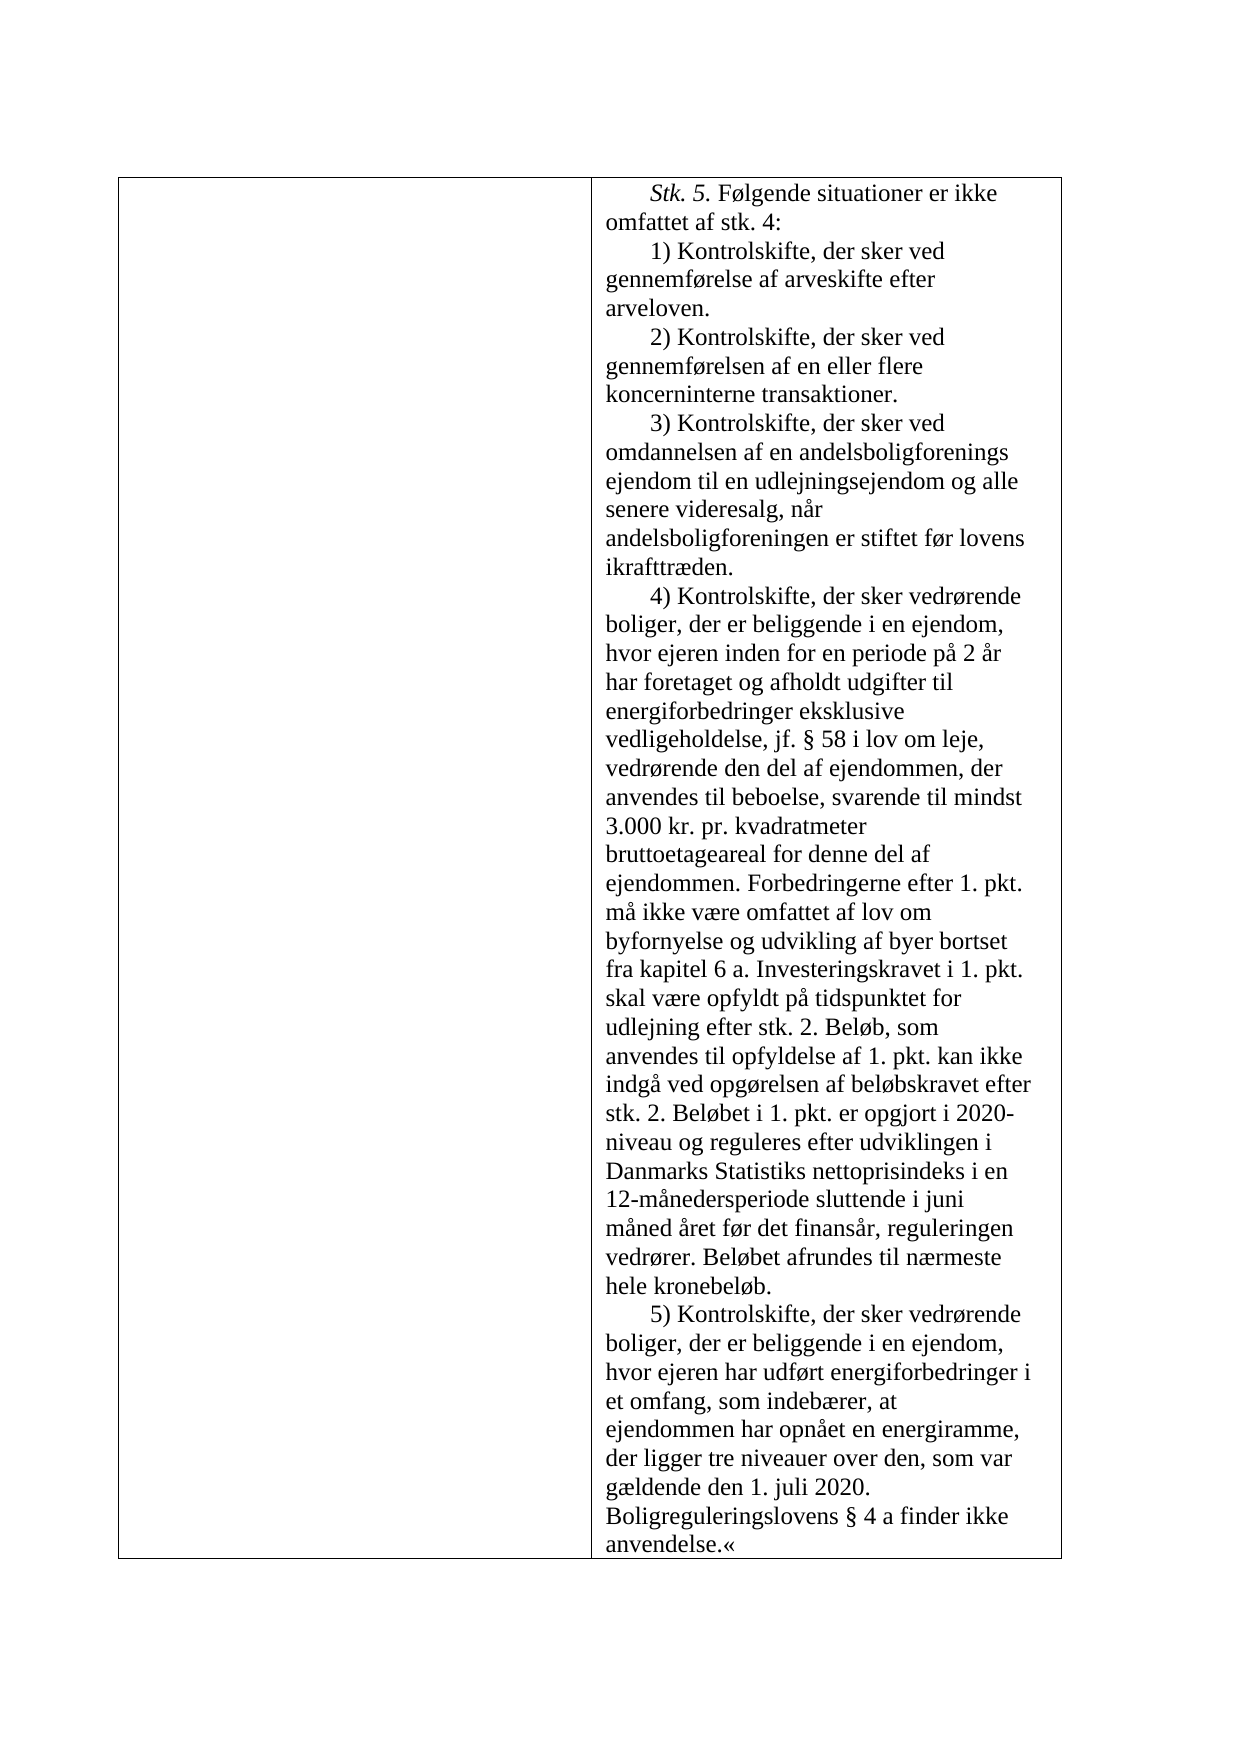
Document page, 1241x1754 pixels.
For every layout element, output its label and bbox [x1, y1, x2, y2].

table_cell [119, 178, 591, 1558]
table_cell [592, 178, 1061, 1558]
